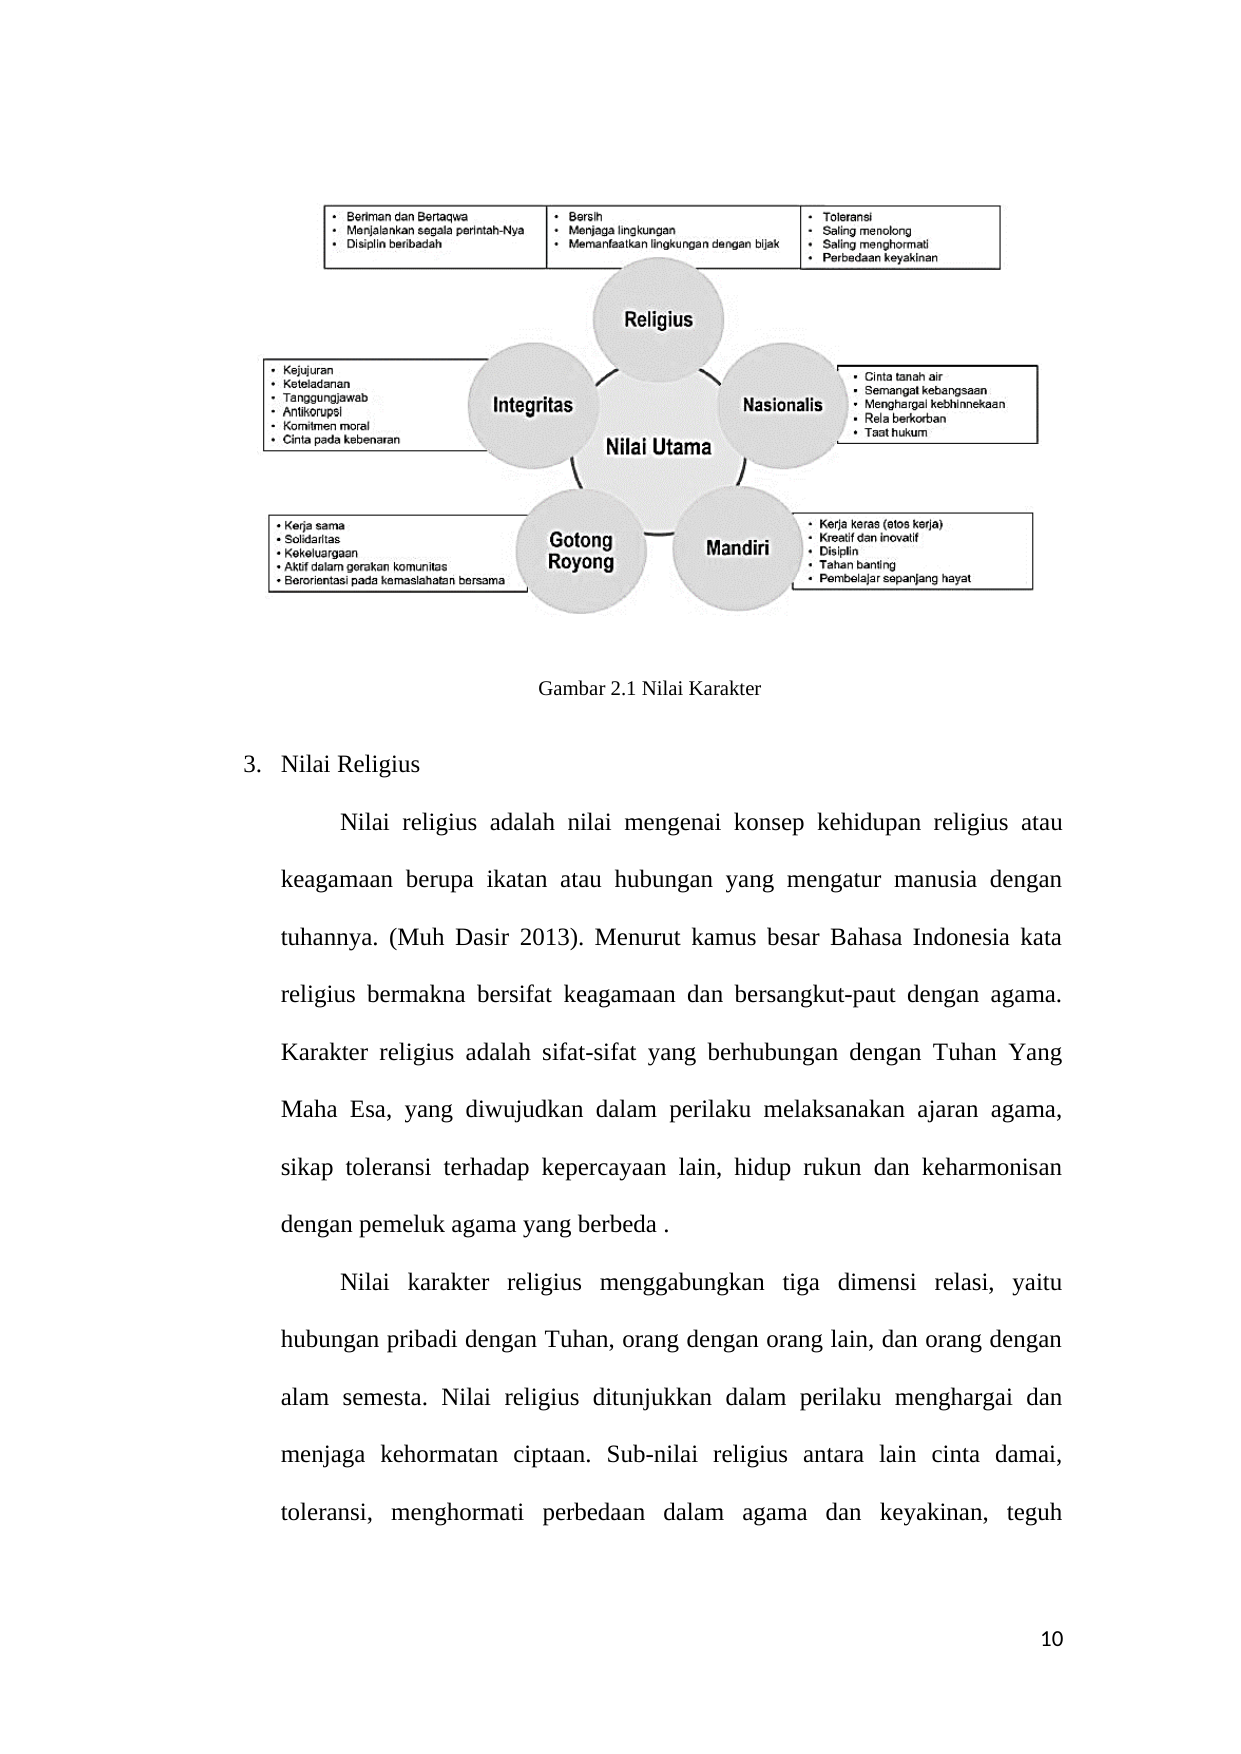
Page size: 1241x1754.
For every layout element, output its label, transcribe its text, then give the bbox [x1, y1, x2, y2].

picture [257, 177, 1043, 623]
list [281, 1267, 1063, 1525]
text Gambar 2.1 Nilai Karakter [236, 676, 1063, 700]
list Nilai religius adalah nilai mengenai konsep kehidupan religius atau keagamaan berupa ikatan atau hubungan yang mengatur manusia dengan tuhannya. (Muh Dasir 2013). Menurut kamus besar Bahasa Indonesia kata religius bermakna bersifat keagamaan dan bersangkut-paut dengan agama. Karakter religius adalah sifat-sifat yang berhubungan dengan Tuhan Yang Maha Esa, yang diwujudkan dalam perilaku melaksanakan ajaran agama, sikap toleransi terhadap kepercayaan lain, hidup rukun dan keharmonisan dengan pemeluk agama yang berbeda . [281, 807, 1063, 1238]
list Nilai Religius [243, 749, 1063, 778]
